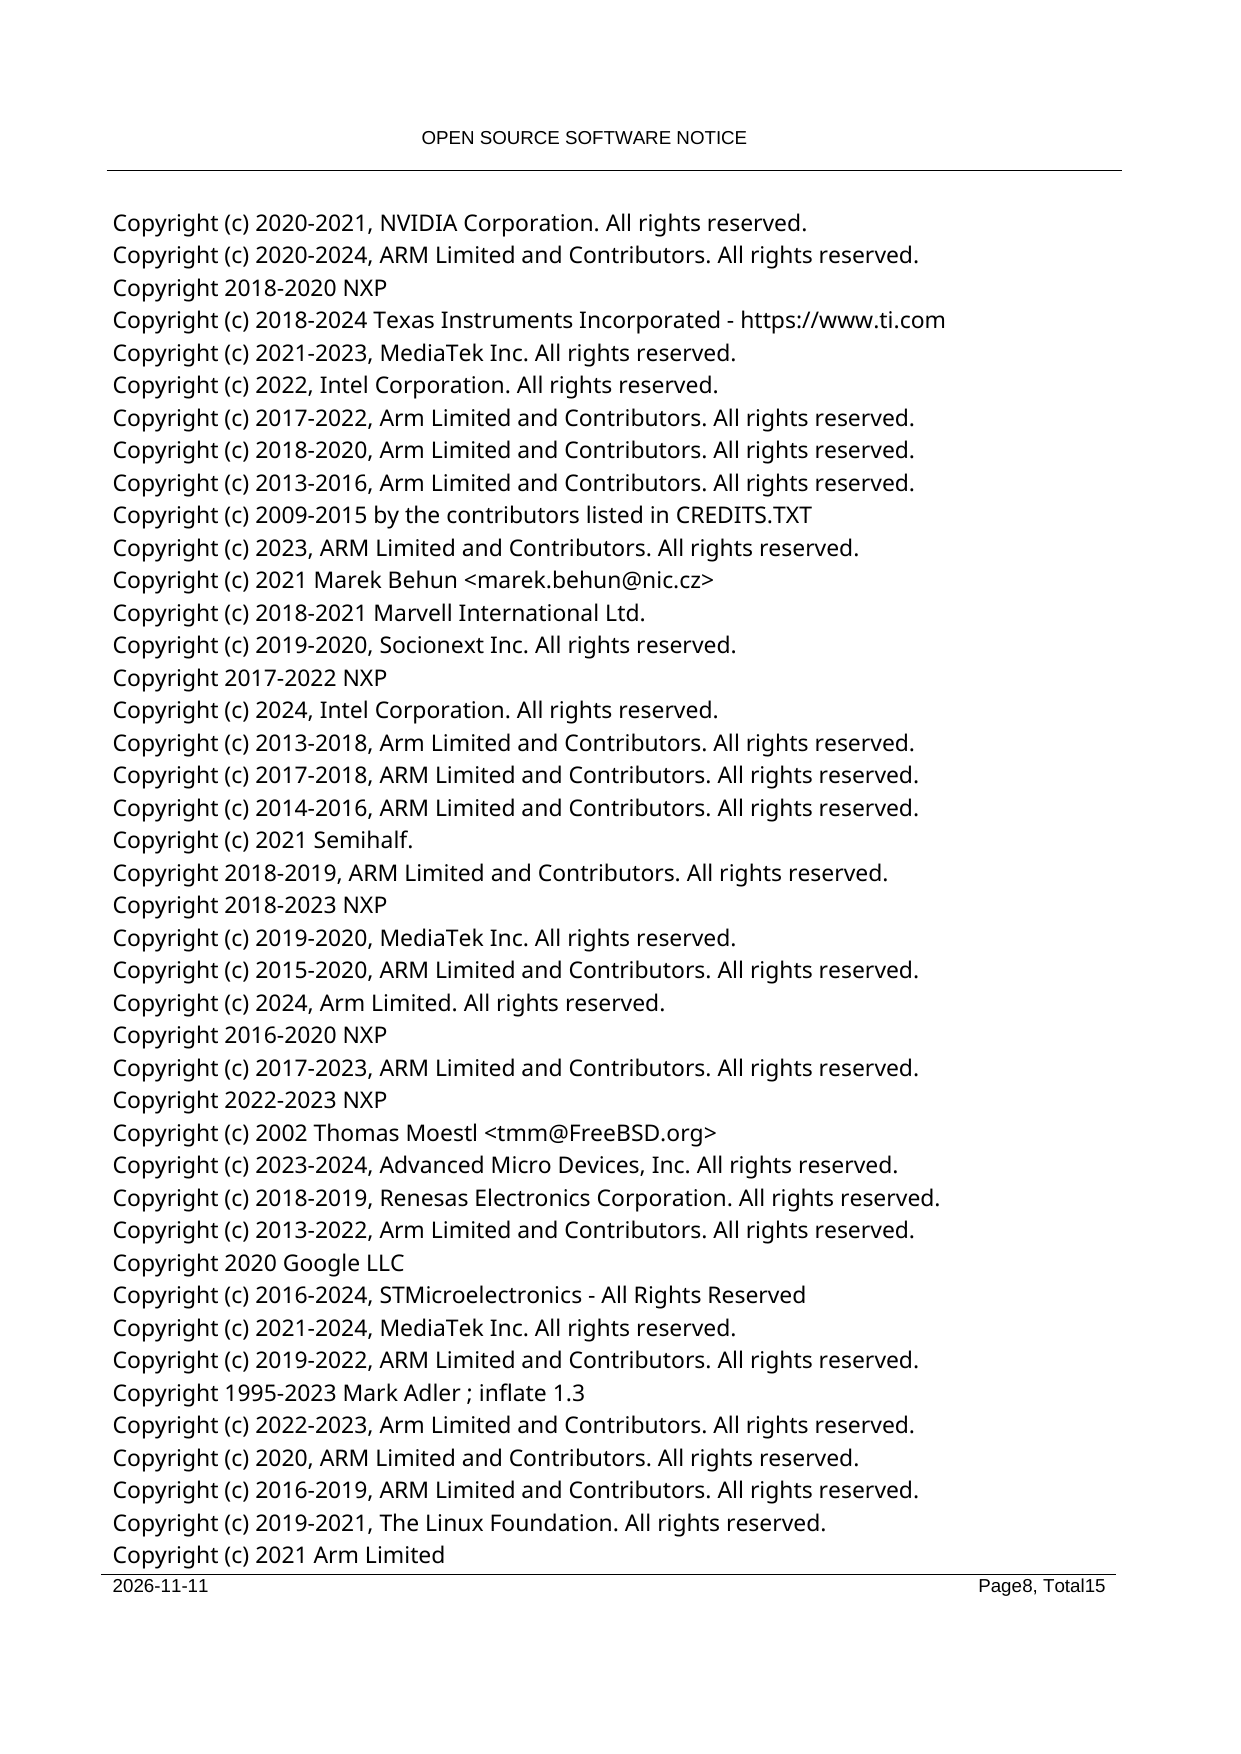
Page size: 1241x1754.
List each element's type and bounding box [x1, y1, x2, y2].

text [112, 206, 1128, 1571]
